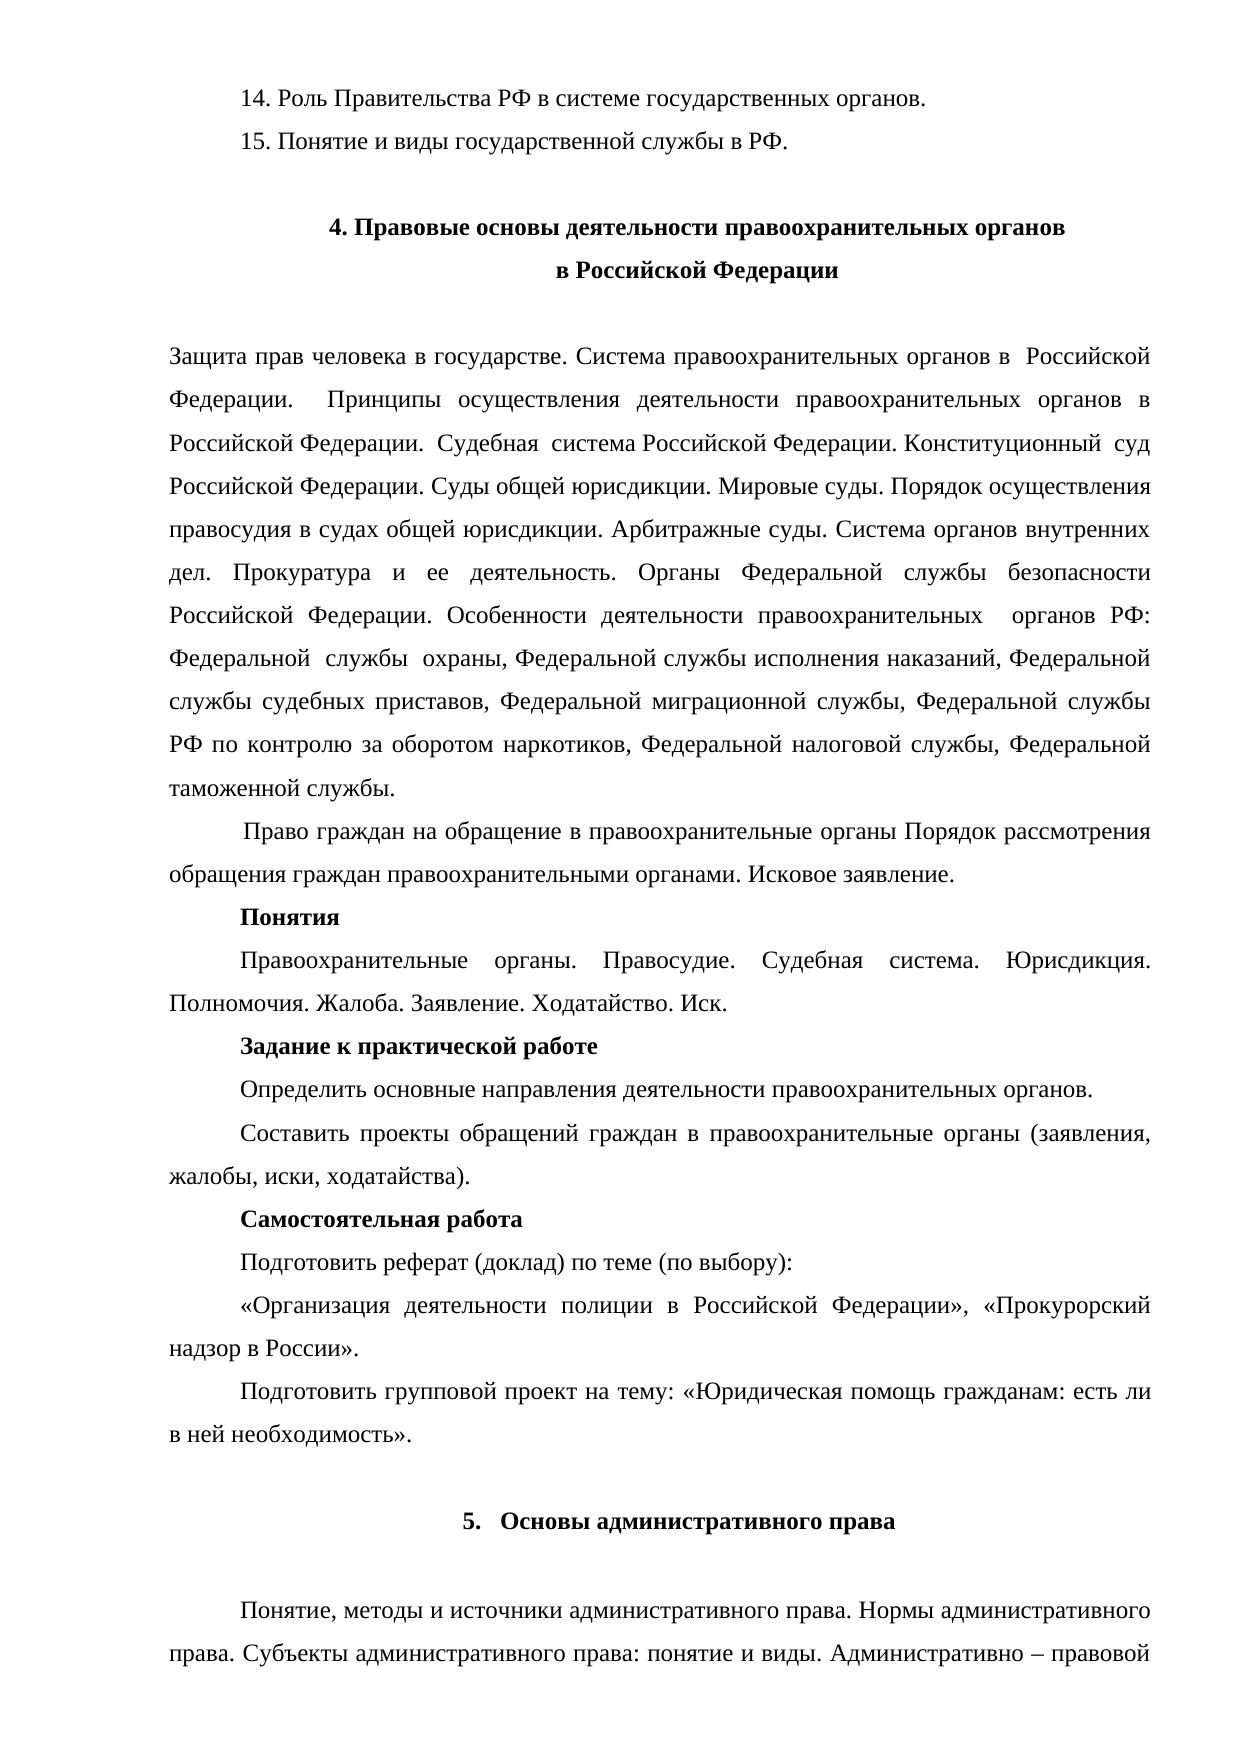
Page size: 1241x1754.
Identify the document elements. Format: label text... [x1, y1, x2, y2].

text Право граждан на обращение в правоохранительные органы Порядок рассмотрения обращения граждан правоохранительными органами. Исковое заявление. [169, 816, 1152, 888]
list Самостоятельная работа [169, 1204, 1152, 1233]
list Понятие и виды государственной службы в РФ. [240, 126, 1152, 154]
list Составить проекты обращений граждан в правоохранительные органы (заявления, жалобы, иски, ходатайства). [169, 1118, 1152, 1189]
list Подготовить групповой проект на тему: «Юридическая помощь гражданам: есть ли в ней необходимость». [169, 1376, 1152, 1448]
text 4. Правовые основы деятельности правоохранительных органов [169, 212, 1152, 241]
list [169, 1595, 1152, 1667]
text в Российской Федерации [169, 255, 1152, 284]
list Основы административного права [206, 1506, 1152, 1534]
list Роль Правительства РФ в системе государственных органов. [240, 83, 1152, 111]
list Определить основные направления деятельности правоохранительных органов. [169, 1074, 1152, 1103]
list Подготовить реферат (доклад) по теме (по выбору): [169, 1247, 1152, 1276]
text Правоохранительные органы. Правосудие. Судебная система. Юрисдикция. Полномочия. Жалоба. Заявление. Ходатайство. Иск. [169, 945, 1152, 1017]
text Понятия [169, 902, 1152, 931]
text Задание к практической работе [169, 1031, 1152, 1060]
text Защита прав человека в государстве. Система правоохранительных органов в Российской Федерации. Принципы осуществления деятельности правоохранительных органов в Российской Федерации. Судебная система Российской Федерации. Конституционный суд Российской Федерации. Суды общей юрисдикции. Мировые суды. Порядок осуществления правосудия в судах общей юрисдикции. Арбитражные суды. Система органов внутренних дел. Прокуратура и ее деятельность. Органы Федеральной службы безопасности Российской Федерации. Особенности деятельности правоохранительных органов РФ: Федеральной службы охраны, Федеральной службы исполнения наказаний, Федеральной службы судебных приставов, Федеральной миграционной службы, Федеральной службы РФ по контролю за оборотом наркотиков, Федеральной налоговой службы, Федеральной таможенной службы. [169, 341, 1152, 801]
list «Организация деятельности полиции в Российской Федерации», «Прокурорский надзор в России». [169, 1290, 1152, 1362]
